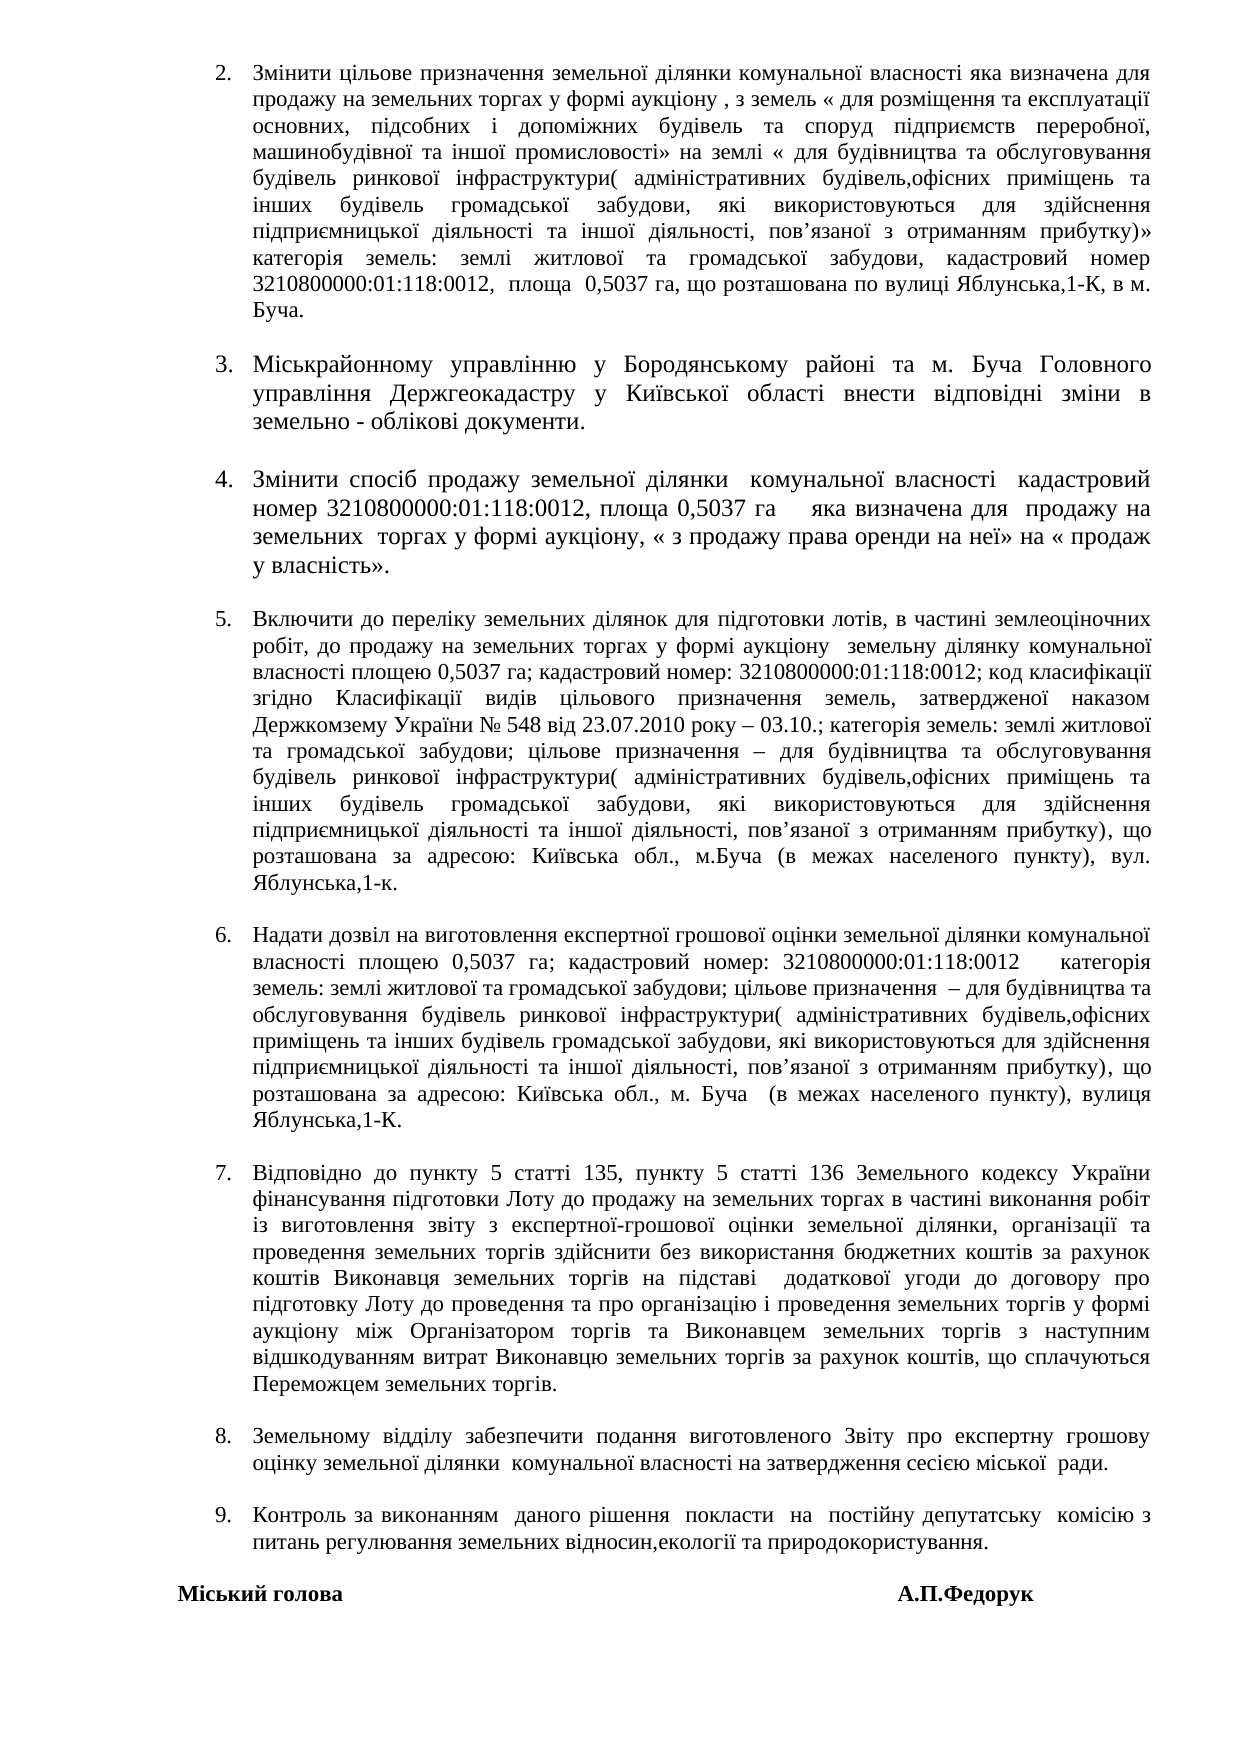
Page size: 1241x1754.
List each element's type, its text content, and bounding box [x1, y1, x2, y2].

list Змінити спосіб продажу земельної ділянки комунальної власності кадастровий номер 3210800000:01:118:0012, площа 0,5037 га яка визначена для продажу на земельних торгах у формі аукціону, « з продажу права оренди на неї» на « продаж у власність». [215, 464, 1152, 579]
list Земельному відділу забезпечити подання виготовленого Звіту про експертну грошову оцінку земельної ділянки комунальної власності на затвердження сесією міської ради. [215, 1422, 1152, 1475]
text Міський голова А.П.Федорук [177, 1580, 1152, 1607]
list Відповідно до пункту 5 статті 135, пункту 5 статті 136 Земельного кодексу України фінансування підготовки Лоту до продажу на земельних торгах в частині виконання робіт із виготовлення звіту з експертної-грошової оцінки земельної ділянки, організації та проведення земельних торгів здійснити без використання бюджетних коштів за рахунок коштів Виконавця земельних торгів на підставі додаткової угоди до договору про підготовку Лоту до проведення та про організацію і проведення земельних торгів у формі аукціону між Організатором торгів та Виконавцем земельних торгів з наступним відшкодуванням витрат Виконавцю земельних торгів за рахунок коштів, що сплачуються Переможцем земельних торгів. [215, 1159, 1152, 1396]
list Контроль за виконанням даного рішення покласти на постійну депутатську комісію з питань регулювання земельних відносин,екології та природокористування. [215, 1501, 1152, 1554]
list Включити до переліку земельних ділянок для підготовки лотів, в частині землеоціночних робіт, до продажу на земельних торгах у формі аукціону земельну ділянку комунальної власності площею 0,5037 га; кадастровий номер: 3210800000:01:118:0012; код класифікації згідно Класифікації видів цільового призначення земель, затвердженої наказом Держкомзему України № 548 від 23.07.2010 року – 03.10.; категорія земель: землі житлової та громадської забудови; цільове призначення – для будівництва та обслуговування будівель ринкової інфраструктури( адміністративних будівель,офісних приміщень та інших будівель громадської забудови, які використовуються для здійснення підприємницької діяльності та іншої діяльності, пов’язаної з отриманням прибутку), що розташована за адресою: Київська обл., м.Буча (в межах населеного пункту), вул. Яблунська,1-к. [215, 605, 1152, 895]
list Надати дозвіл на виготовлення експертної грошової оцінки земельної ділянки комунальної власності площею 0,5037 га; кадастровий номер: 3210800000:01:118:0012 категорія земель: землі житлової та громадської забудови; цільове призначення – для будівництва та обслуговування будівель ринкової інфраструктури( адміністративних будівель,офісних приміщень та інших будівель громадської забудови, які використовуються для здійснення підприємницької діяльності та іншої діяльності, пов’язаної з отриманням прибутку), що розташована за адресою: Київська обл., м. Буча (в межах населеного пункту), вулиця Яблунська,1-К. [215, 922, 1152, 1132]
list Змінити цільове призначення земельної ділянки комунальної власності яка визначена для продажу на земельних торгах у формі аукціону , з земель « для розміщення та експлуатації основних, підсобних і допоміжних будівель та споруд підприємств переробної, машинобудівної та іншої промисловості» на землі « для будівництва та обслуговування будівель ринкової інфраструктури( адміністративних будівель,офісних приміщень та інших будівель громадської забудови, які використовуються для здійснення підприємницької діяльності та іншої діяльності, пов’язаної з отриманням прибутку)» категорія земель: землі житлової та громадської забудови, кадастровий номер 3210800000:01:118:0012, площа 0,5037 га, що розташована по вулиці Яблунська,1-К, в м. Буча. [215, 59, 1152, 323]
list Міськрайонному управлінню у Бородянському районі та м. Буча Головного управління Держгеокадастру у Київської області внести відповідні зміни в земельно - облікові документи. [215, 349, 1152, 435]
